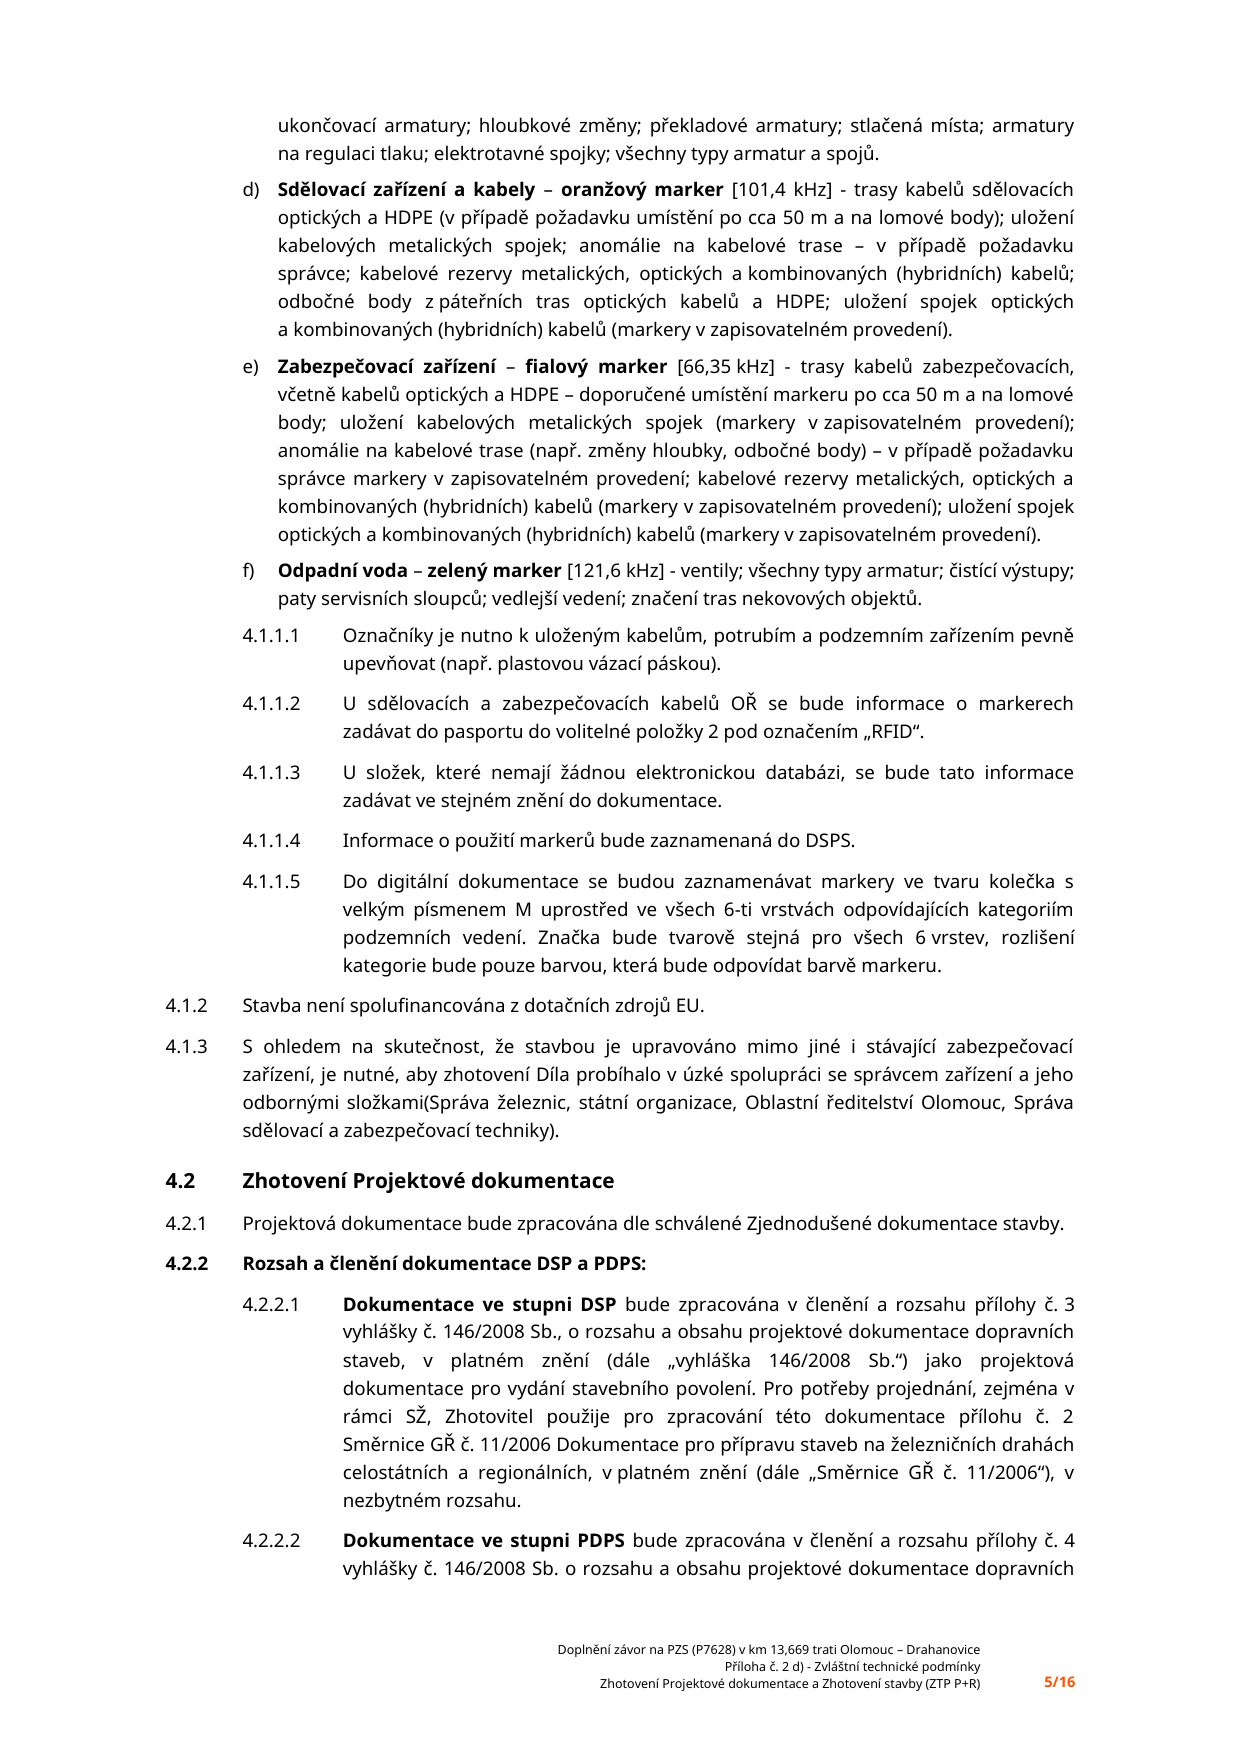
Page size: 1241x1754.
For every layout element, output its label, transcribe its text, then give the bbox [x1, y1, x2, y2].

text Zabezpečovací zařízení – fialový marker [66,35 kHz] - trasy kabelů zabezpečovacích, včetně kabelů optických a HDPE – doporučené umístění markeru po cca 50 m a na lomové body; uložení kabelových metalických spojek (markery v zapisovatelném provedení); anomálie na kabelové trase (např. změny hloubky, odbočné body) – v případě požadavku správce markery v zapisovatelném provedení; kabelové rezervy metalických, optických a kombinovaných (hybridních) kabelů (markery v zapisovatelném provedení); uložení spojek optických a kombinovaných (hybridních) kabelů (markery v zapisovatelném provedení). [242, 353, 1075, 547]
text Rozsah a členění dokumentace DSP a PDPS: [165, 1250, 1075, 1276]
text S ohledem na skutečnost, že stavbou je upravováno mimo jiné i stávající zabezpečovací zařízení, je nutné, aby zhotovení Díla probíhalo v úzké spolupráci se správcem zařízení a jeho odbornými složkami(Správa železnic, státní organizace, Oblastní ředitelství Olomouc, Správa sdělovací a zabezpečovací techniky). [165, 1033, 1075, 1143]
text Sdělovací zařízení a kabely – oranžový marker [101,4 kHz] - trasy kabelů sdělovacích optických a HDPE (v případě požadavku umístění po cca 50 m a na lomové body); uložení kabelových metalických spojek; anomálie na kabelové trase – v případě požadavku správce; kabelové rezervy metalických, optických a kombinovaných (hybridních) kabelů; odbočné body z páteřních tras optických kabelů a HDPE; uložení spojek optických a kombinovaných (hybridních) kabelů (markery v zapisovatelném provedení). [242, 177, 1075, 342]
text Informace o použití markerů bude zaznamenaná do DSPS. [242, 827, 1075, 853]
text Zhotovení Projektové dokumentace [165, 1166, 1075, 1194]
text Stavba není spolufinancována z dotačních zdrojů EU. [165, 993, 1075, 1018]
text Označníky je nutno k uloženým kabelům, potrubím a podzemním zařízením pevně upevňovat (např. plastovou vázací páskou). [242, 622, 1075, 675]
text Projektová dokumentace bude zpracována dle schválené Zjednodušené dokumentace stavby. [165, 1210, 1075, 1235]
text Do digitální dokumentace se budou zaznamenávat markery ve tvaru kolečka s velkým písmenem M uprostřed ve všech 6-ti vrstvách odpovídajících kategoriím podzemních vedení. Značka bude tvarově stejná pro všech 6 vrstev, rozlišení kategorie bude pouze barvou, která bude odpovídat barvě markeru. [242, 868, 1075, 978]
text Odpadní voda – zelený marker [121,6 kHz] - ventily; všechny typy armatur; čistící výstupy; paty servisních sloupců; vedlejší vedení; značení tras nekovových objektů. [242, 557, 1075, 611]
text Dokumentace ve stupni DSP bude zpracována v členění a rozsahu přílohy č. 3 vyhlášky č. 146/2008 Sb., o rozsahu a obsahu projektové dokumentace dopravních staveb, v platném znění (dále „vyhláška 146/2008 Sb.“) jako projektová dokumentace pro vydání stavebního povolení. Pro potřeby projednání, zejména v rámci SŽ, Zhotovitel použije pro zpracování této dokumentace přílohu č. 2 Směrnice GŘ č. 11/2006 Dokumentace pro přípravu staveb na železničních drahách celostátních a regionálních, v platném znění (dále „Směrnice GŘ č. 11/2006“), v nezbytném rozsahu. [242, 1291, 1075, 1512]
text U sdělovacích a zabezpečovacích kabelů OŘ se bude informace o markerech zadávat do pasportu do volitelné položky 2 pod označením „RFID“. [242, 690, 1075, 744]
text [242, 112, 1075, 166]
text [242, 1527, 1075, 1581]
text U složek, které nemají žádnou elektronickou databázi, se bude tato informace zadávat ve stejném znění do dokumentace. [242, 759, 1075, 812]
